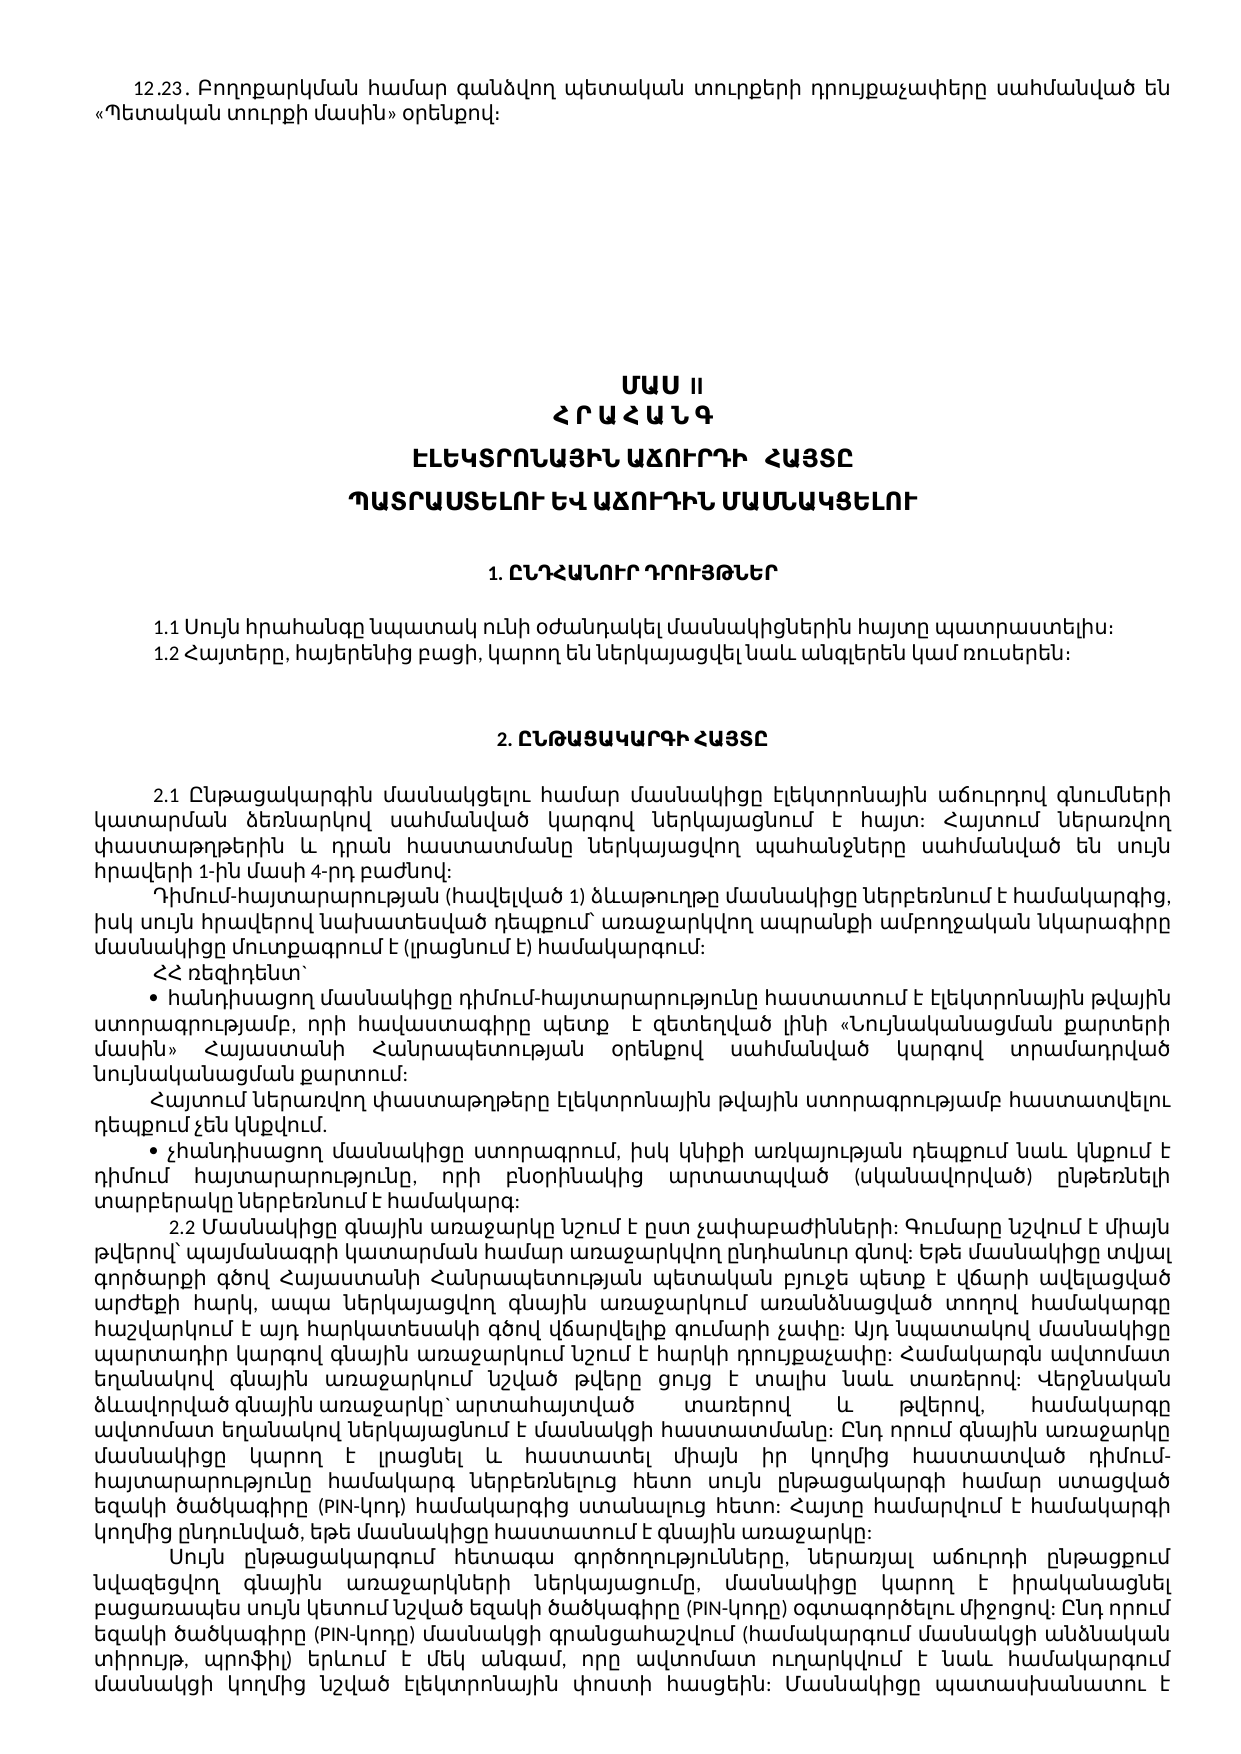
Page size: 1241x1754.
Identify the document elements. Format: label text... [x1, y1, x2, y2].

text Հայտում ներառվող փաստաթղթերը էլեկտրոնային թվային ստորագրությամբ հաստատվելու դեպքում չեն կնքվում. [94, 1087, 1171, 1138]
text Դիմում-հայտարարության (հավելված 1) ձևաթուղթը մասնակիցը ներբեռնում է համակարգից, իսկ սույն հրավերով նախատեսված դեպքում՝ առաջարկվող ապրանքի ամբողջական նկարագիրը մասնակիցը մուտքագրում է (լրացնում է) համակարգում: [94, 884, 1171, 960]
text ՄԱՍ II [94, 370, 1171, 401]
text 2.2 Մասնակիցը գնային առաջարկը նշում է ըստ չափաբաժինների: Գումարը նշվում է միայն թվերով՝ պայմանագրի կատարման համար առաջարկվող ընդհանուր գնով: Եթե մասնակիցը տվյալ գործարքի գծով Հայաստանի Հանրապետության պետական բյուջե պետք է վճարի ավելացված արժեքի հարկ, ապա ներկայացվող գնային առաջարկում առանձնացված տողով համակարգը հաշվարկում է այդ հարկատեսակի գծով վճարվելիք գումարի չափը: Այդ նպատակով մասնակիցը պարտադիր կարգով գնային առաջարկում նշում է հարկի դրույքաչափը: Համակարգն ավտոմատ եղանակով գնային առաջարկում նշված թվերը ցույց է տալիս նաև տառերով: Վերջնական ձևավորված գնային առաջարկը` արտահայտված տառերով և թվերով, համակարգը ավտոմատ եղանակով ներկայացնում է մասնակցի հաստատմանը: Ընդ որում գնային առաջարկը մասնակիցը կարող է լրացնել և հաստատել միայն իր կողմից հաստատված դիմում-հայտարարությունը համակարգ ներբեռնելուց հետո սույն ընթացակարգի համար ստացված եզակի ծածկագիրը (PIN-կոդ) համակարգից ստանալուց հետո: Հայտը համարվում է համակարգի կողմից ընդունված, եթե մասնակիցը հաստատում է գնային առաջարկը: [94, 1214, 1171, 1544]
text 1.2 Հայտերը, հայերենից բացի, կարող են ներկայացվել նաև անգլերեն կամ ռուսերեն։ [94, 640, 1171, 665]
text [94, 1544, 1171, 1697]
text 2. ԸՆԹԱՑԱԿԱՐԳԻ ՀԱՅՏԸ [94, 726, 1171, 752]
list չհանդիսացող մասնակիցը ստորագրում, իսկ կնիքի առկայության դեպքում նաև կնքում է դիմում հայտարարությունը, որի բնօրինակից արտատպված (սկանավորված) ընթեռնելի տարբերակը ներբեռնում է համակարգ: [94, 1138, 1171, 1214]
text Հ Ր Ա Հ Ա Ն Գ [94, 401, 1172, 431]
text 1. ԸՆԴՀԱՆՈՒՐ ԴՐՈՒՅԹՆԵՐ [94, 560, 1171, 586]
text ԷԼԵԿՏՐՈՆԱՅԻՆ ԱՃՈՒՐԴԻ ՀԱՅՏԸ [94, 443, 1172, 474]
text 12․23․ Բողոքարկման համար գանձվող պետական տուրքերի դրույքաչափերը սահմանված են «Պետական տուրքի մասին» օրենքով։ [94, 75, 1171, 126]
text 2.1 Ընթացակարգին մասնակցելու համար մասնակիցը էլեկտրոնային աճուրդով գնումների կատարման ձեռնարկով սահմանված կարգով ներկայացնում է հայտ: Հայտում ներառվող փաստաթղթերին և դրան հաստատմանը ներկայացվող պահանջները սահմանված են սույն հրավերի 1-ին մասի 4-րդ բաժնով: [94, 782, 1171, 884]
list հանդիսացող մասնակիցը դիմում-հայտարարությունը հաստատում է էլեկտրոնային թվային ստորագրությամբ, որի հավաստագիրը պետք է զետեղված լինի «Նույնականացման քարտերի մասին» Հայաստանի Հանրապետության օրենքով սահմանված կարգով տրամադրված նույնականացման քարտում: [94, 985, 1171, 1087]
text ՀՀ ռեզիդենտ` [94, 960, 1171, 985]
text ՊԱՏՐԱՍՏԵԼՈՒ ԵՎ ԱՃՈՒԴԻՆ ՄԱՍՆԱԿՑԵԼՈՒ [94, 487, 1172, 517]
text 1.1 Սույն հրահանգը նպատակ ունի օժանդակել մասնակիցներին հայտը պատրաստելիս։ [94, 614, 1171, 640]
